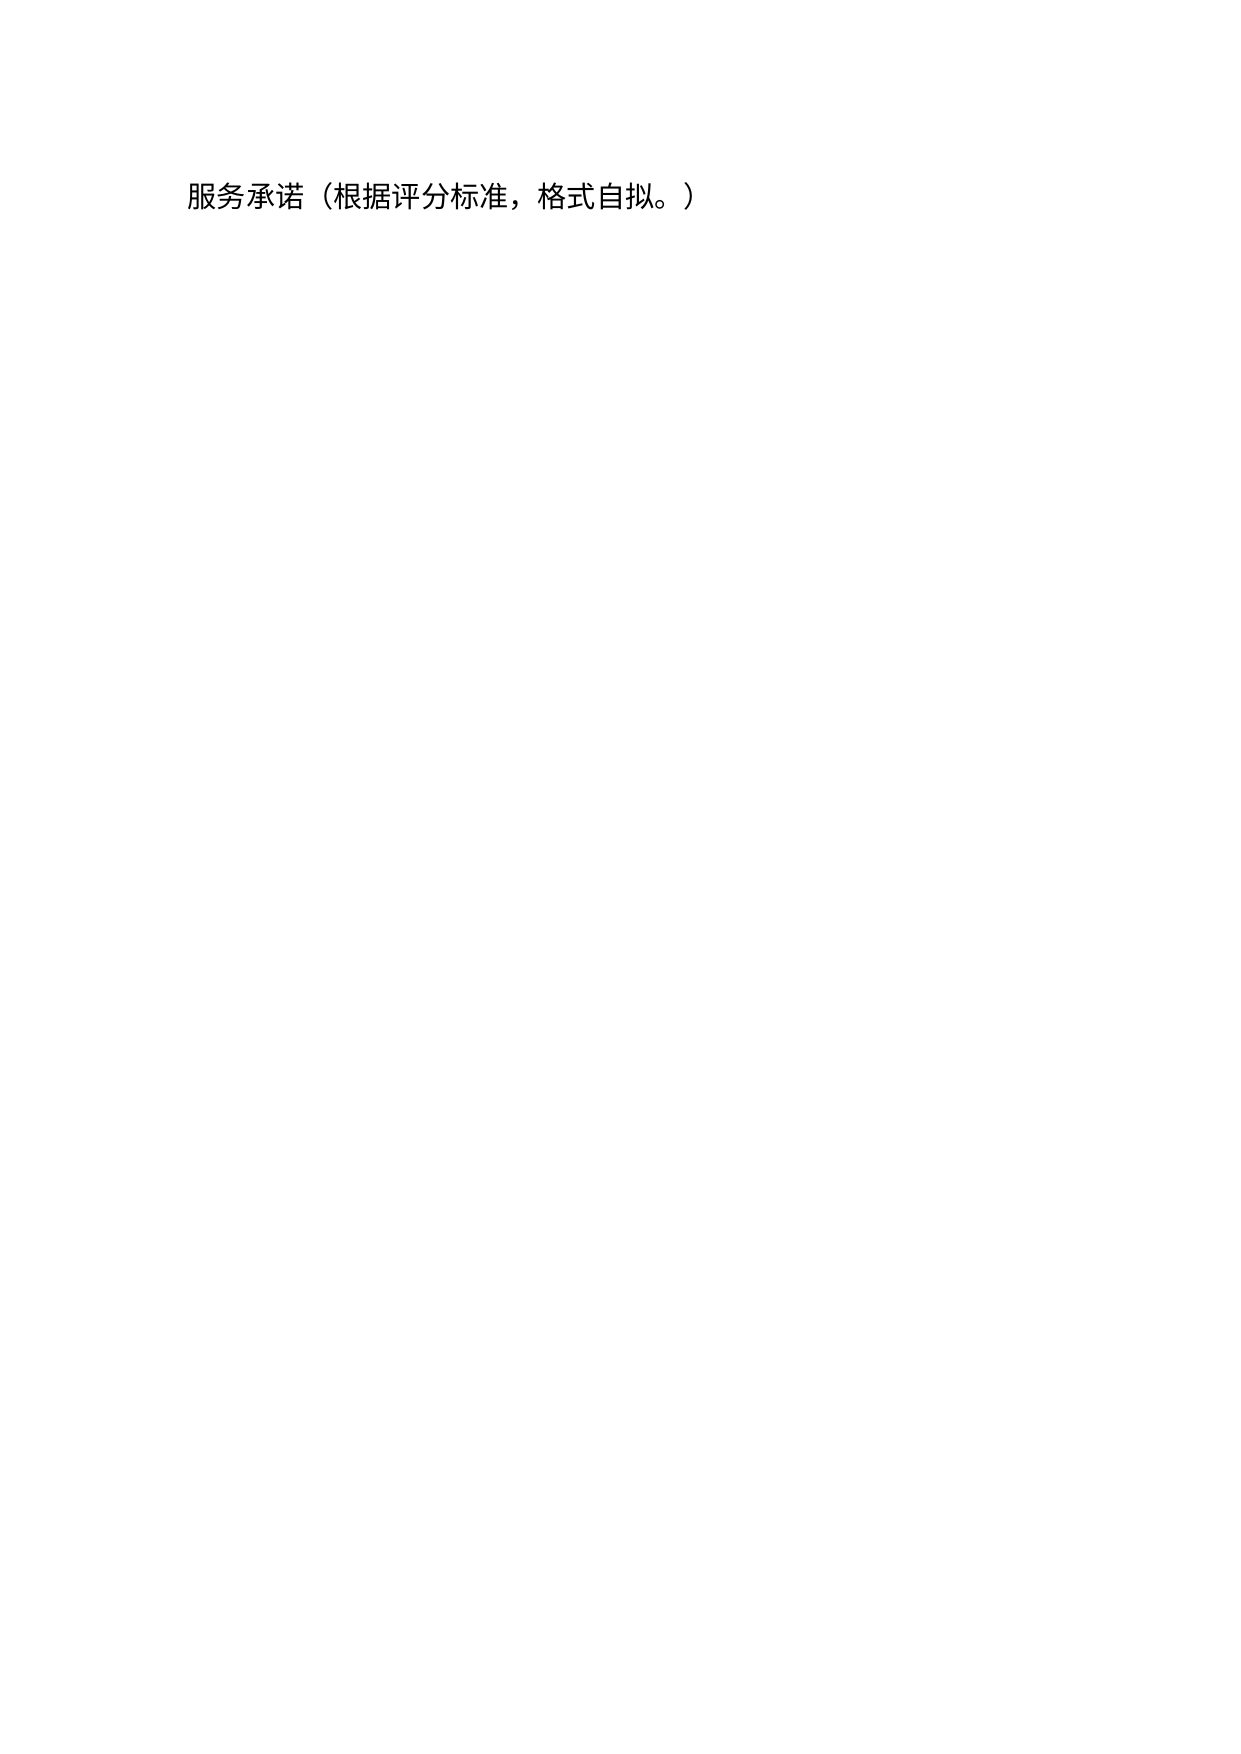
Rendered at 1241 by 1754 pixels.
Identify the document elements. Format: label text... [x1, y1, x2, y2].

text 服务承诺（根据评分标准，格式自拟。） [187, 162, 1053, 227]
